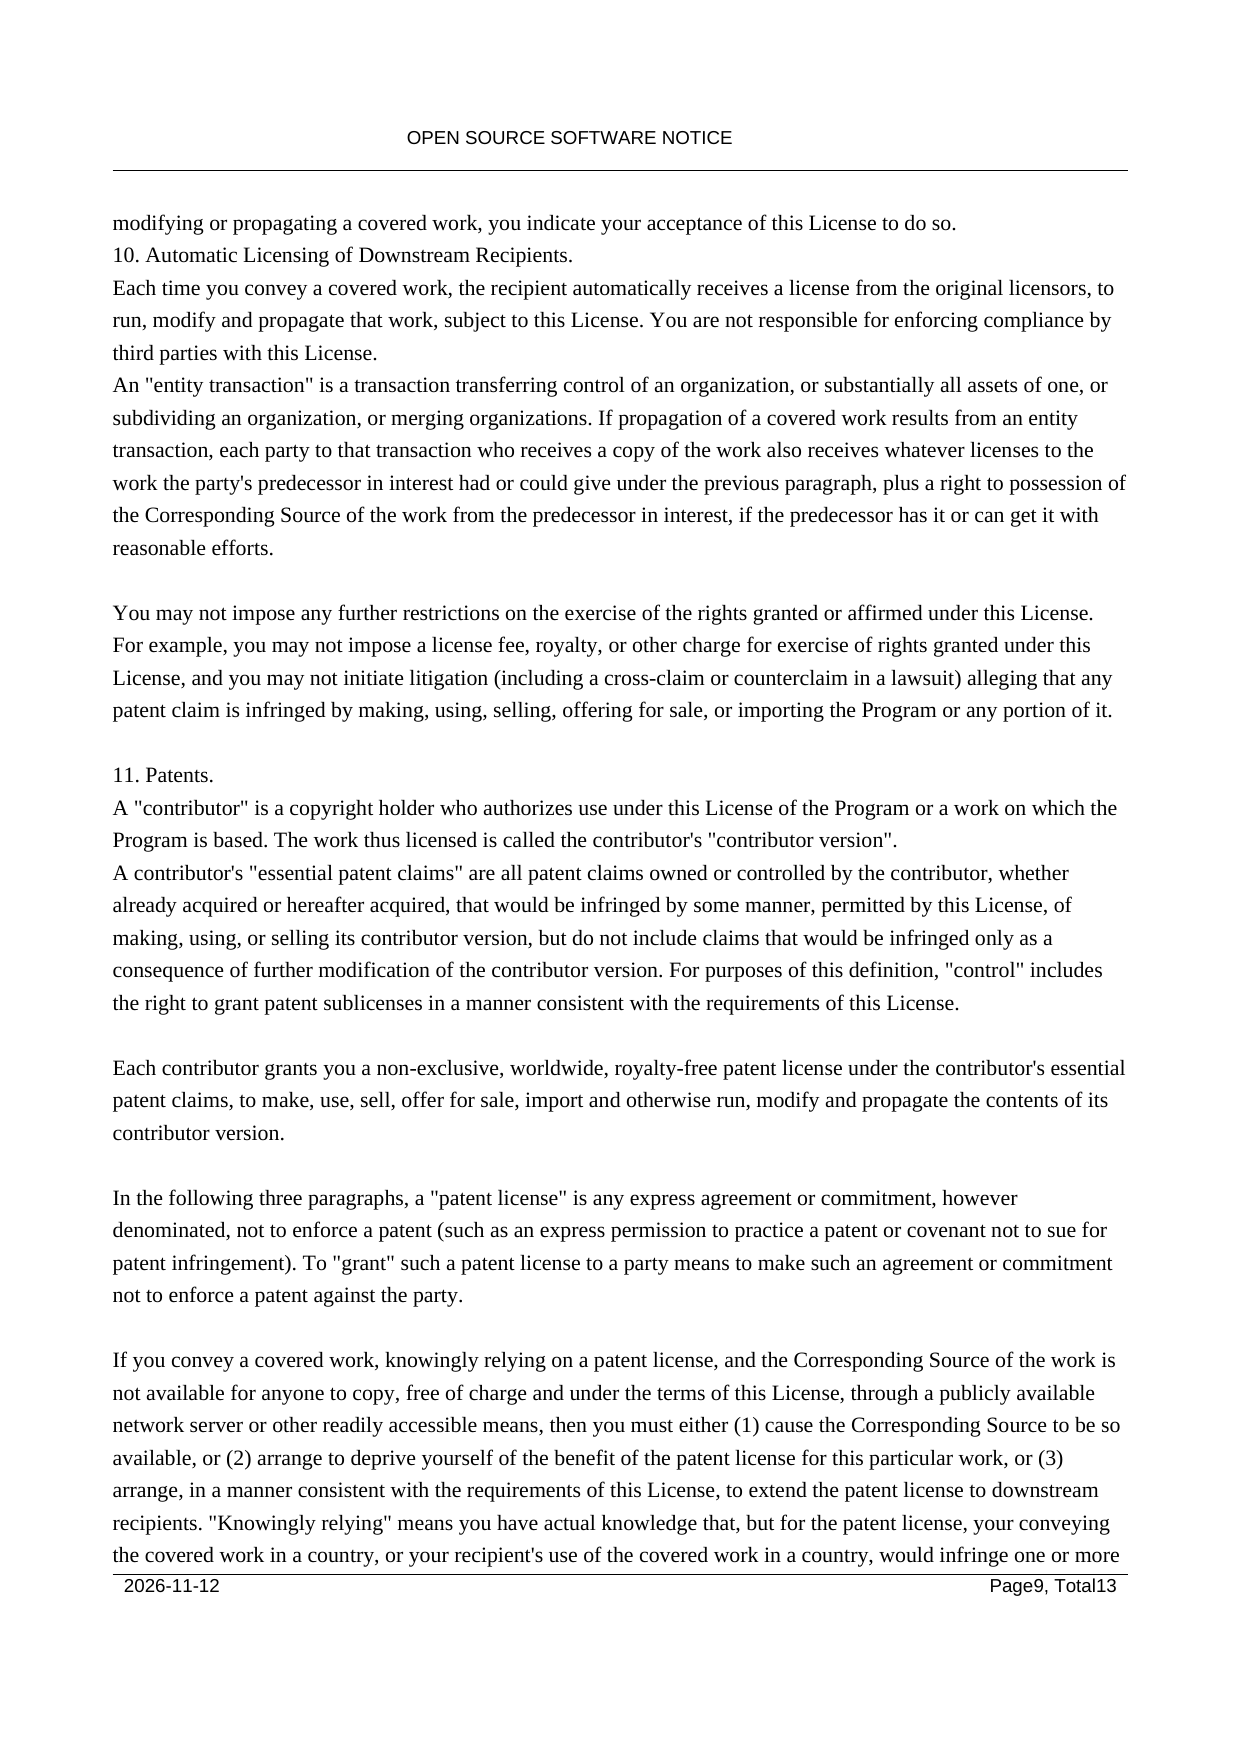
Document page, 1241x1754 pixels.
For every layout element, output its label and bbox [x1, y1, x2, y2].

text [112, 206, 1128, 1571]
